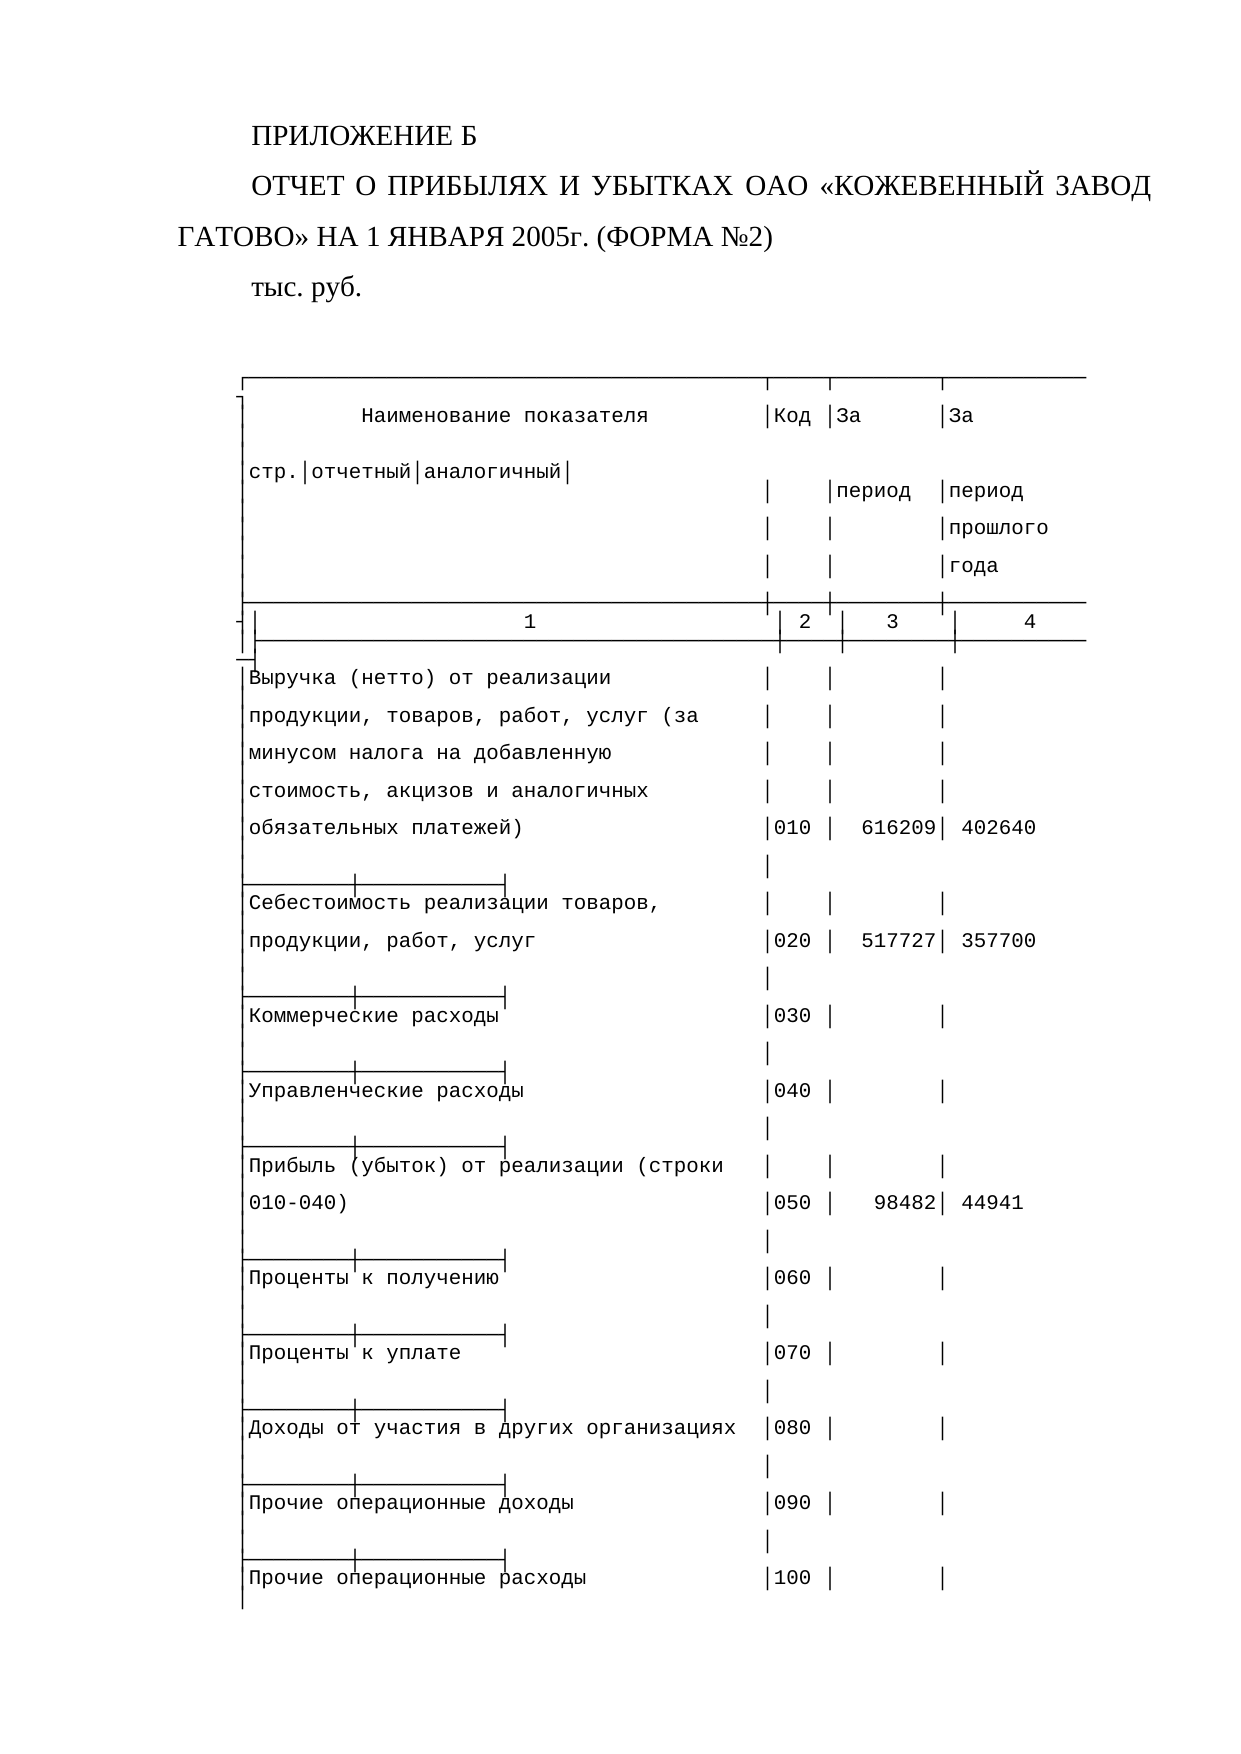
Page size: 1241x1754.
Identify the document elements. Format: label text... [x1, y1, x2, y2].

text │Прочие операционные расходы │100 │ │ │ [243, 1570, 1092, 1607]
text │ │ │ │года │ [243, 557, 1092, 595]
text │Управленческие расходы │040 │ │ │ [243, 1082, 1092, 1120]
text │Проценты к получению │060 │ │ │ [243, 1270, 1092, 1307]
text │ │ ├────────┼───────────┤ [243, 970, 1092, 1007]
subtitle ПРИЛОЖЕНИЕ Б [177, 118, 1152, 152]
text │продукции, товаров, работ, услуг (за │ │ │ │ [243, 707, 1092, 745]
text │обязательных платежей) │010 │ 616209│ 402640 │ [243, 820, 1092, 857]
text тыс. руб. [177, 269, 1152, 303]
text │ │ ├────────┼───────────┤ [243, 1382, 1092, 1420]
text │ │ │ │прошлого │ [243, 520, 1092, 557]
text │стоимость, акцизов и аналогичных │ │ │ │ [243, 782, 1092, 820]
text │ │ │период │период │ [243, 482, 1092, 520]
text │минусом налога на добавленную │ │ │ │ [243, 745, 1092, 782]
text │Проценты к уплате │070 │ │ │ [243, 1345, 1092, 1382]
text │ │ ├────────┼───────────┤ [243, 1457, 1092, 1495]
text ┌─────────────────────────────────────────┬────┬────────┬───────────┐ [236, 370, 1092, 407]
text │Себестоимость реализации товаров, │ │ │ │ [243, 895, 1092, 932]
text │продукции, работ, услуг │020 │ 517727│ 357700 │ [243, 932, 1092, 970]
text │010-040) │050 │ 98482│ 44941 │ [243, 1195, 1092, 1232]
text │Доходы от участия в других организациях │080 │ │ │ [243, 1420, 1092, 1457]
text │ │ ├────────┼───────────┤ [243, 1120, 1092, 1157]
text │Прибыль (убыток) от реализации (строки │ │ │ │ [243, 1157, 1092, 1195]
text │Коммерческие расходы │030 │ │ │ [243, 1007, 1092, 1045]
text │Выручка (нетто) от реализации │ │ │ │ [243, 670, 1092, 707]
text │Прочие операционные доходы │090 │ │ │ [243, 1495, 1092, 1532]
text │ │ ├────────┼───────────┤ [243, 1232, 1092, 1270]
text ├─────────────────────────────────────────┼────┼────────┼───────────┤│ 1 │ 2 │ 3 │ 4 │├─────────────────────────────────────────┼────┼────────┼───────────┤ [236, 595, 1092, 670]
text │ │ ├────────┼───────────┤ [243, 857, 1092, 895]
text │ Наименование показателя │Код │За │За │ [243, 407, 1092, 445]
text │ │ ├────────┼───────────┤ [243, 1045, 1092, 1082]
text │ │ ├────────┼───────────┤ [243, 1307, 1092, 1345]
text ОТЧЕТ О ПРИБЫЛЯХ И УБЫТКАХ ОАО «КОЖЕВЕННЫЙ ЗАВОД ГАТОВО» НА 1 ЯНВАРЯ 2005г. (ФОРМА №2) [177, 168, 1152, 252]
text │ │стр.│отчетный│аналогичный│ [243, 445, 1092, 482]
text │ │ ├────────┼───────────┤ [243, 1532, 1092, 1570]
